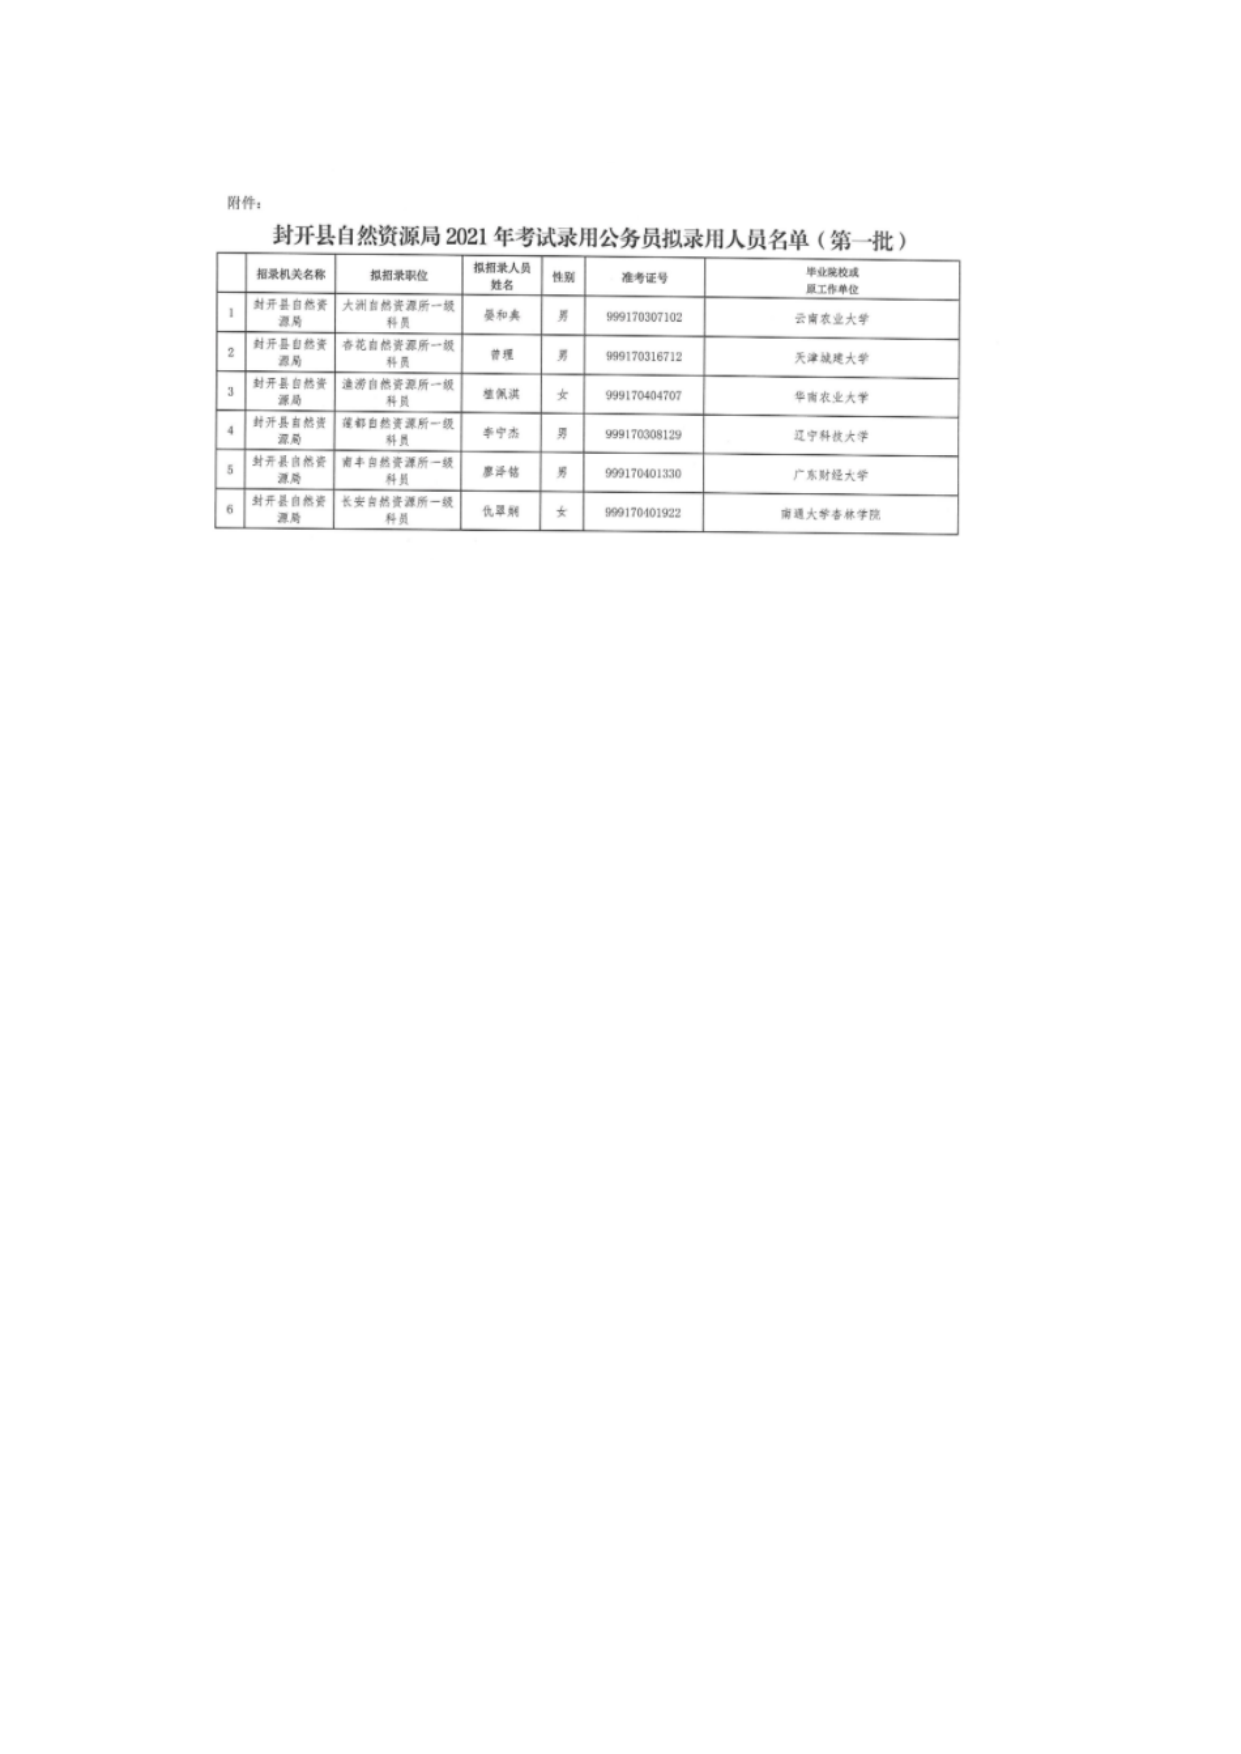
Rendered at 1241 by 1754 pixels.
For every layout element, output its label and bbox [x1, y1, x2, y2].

picture [187, 162, 1002, 560]
